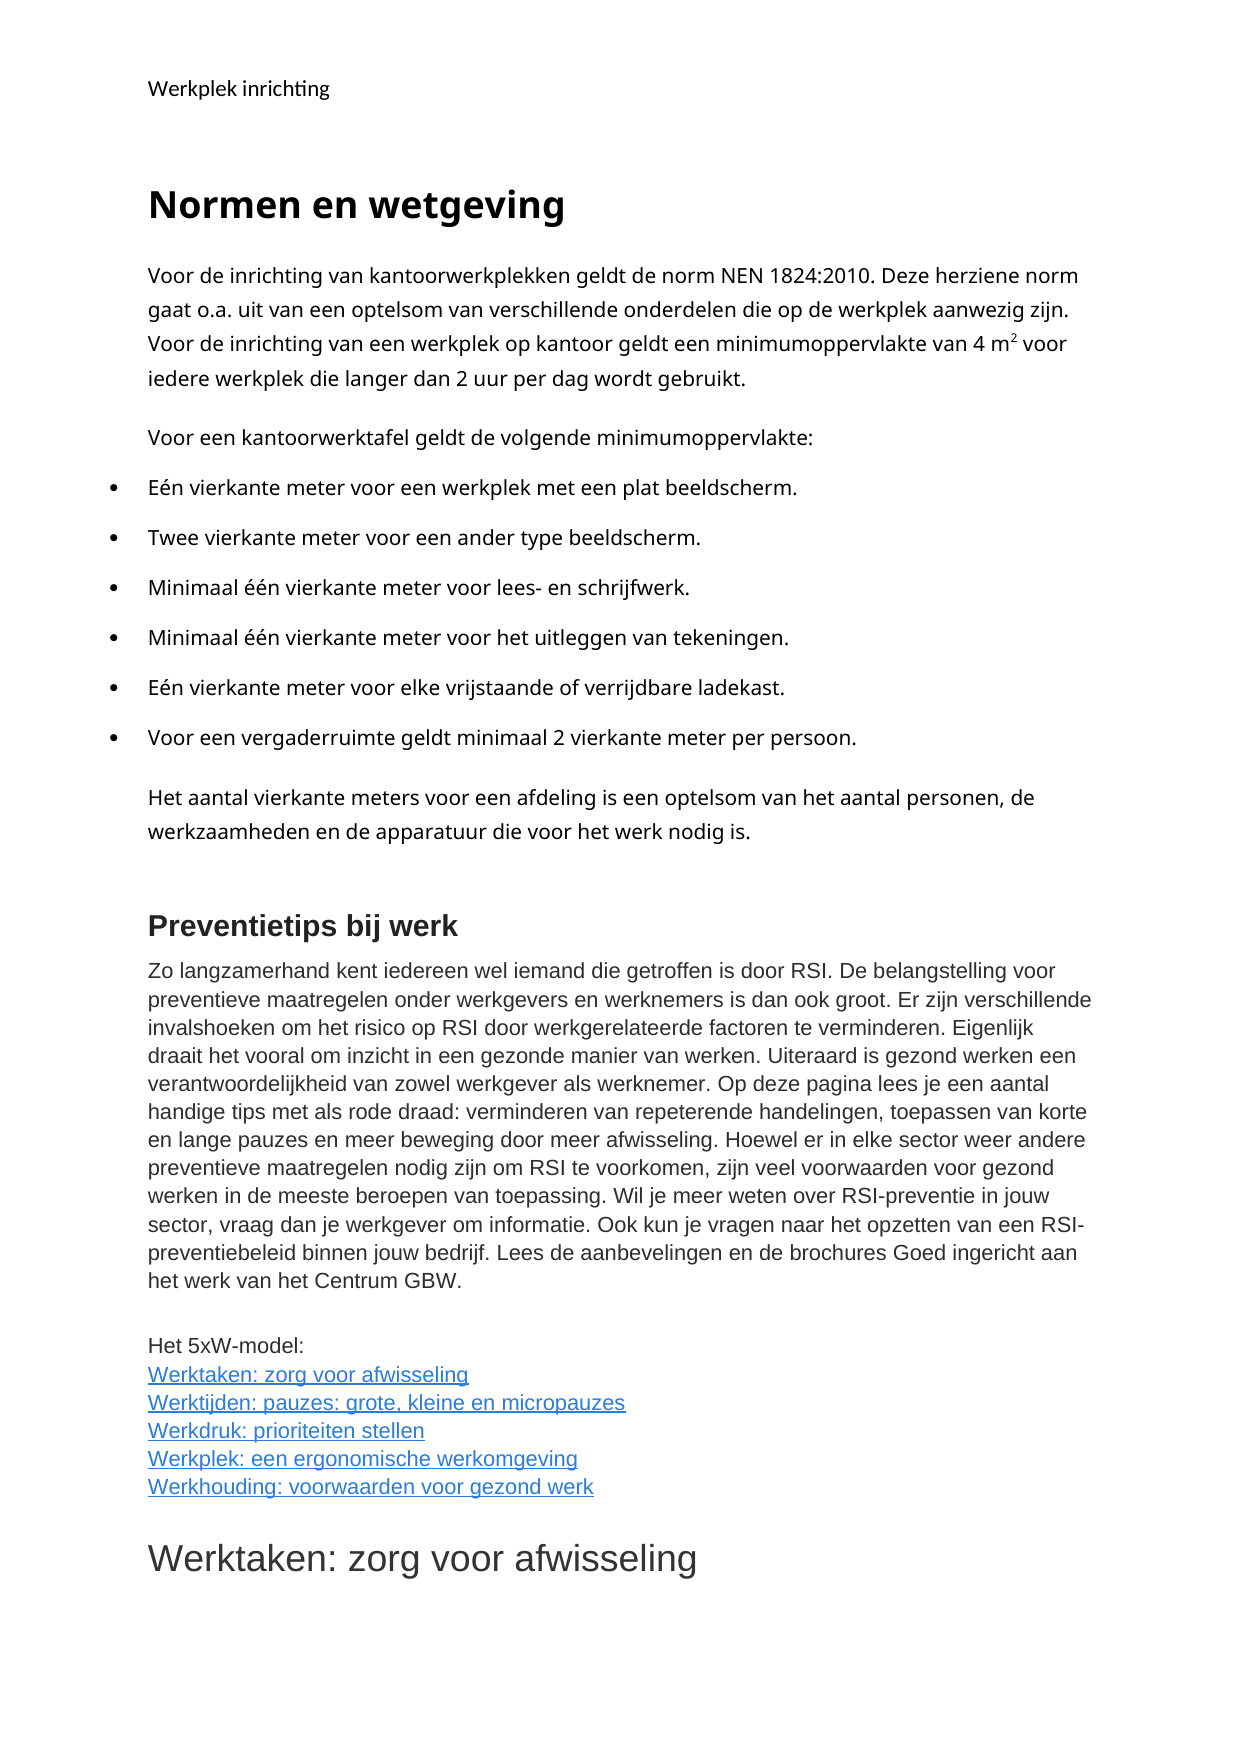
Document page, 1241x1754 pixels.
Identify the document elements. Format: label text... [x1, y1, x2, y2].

text Voor de inrichting van een werkplek op kantoor geldt een minimumoppervlakte van 4 m2 voor iedere werkplek die langer dan 2 uur per dag wordt gebruikt. [148, 324, 1093, 392]
list Minimaal één vierkante meter voor lees- en schrijfwerk. [110, 567, 1093, 602]
text Werktaken: zorg voor afwisseling [148, 1537, 1093, 1580]
list Voor een vergaderruimte geldt minimaal 2 vierkante meter per persoon. [110, 717, 1093, 752]
text Voor een kantoorwerktafel geldt de volgende minimumoppervlakte: [148, 417, 1093, 452]
text Zo langzamerhand kent iedereen wel iemand die getroffen is door RSI. De belangstelling voor preventieve maatregelen onder werkgevers en werknemers is dan ook groot. Er zijn verschillende invalshoeken om het risico op RSI door werkgerelateerde factoren te verminderen. Eigenlijk draait het vooral om inzicht in een gezonde manier van werken. Uiteraard is gezond werken een verantwoordelijkheid van zowel werkgever als werknemer. Op deze pagina lees je een aantal handige tips met als rode draad: verminderen van repeterende handelingen, toepassen van korte en lange pauzes en meer beweging door meer afwisseling. Hoewel er in elke sector weer andere preventieve maatregelen nodig zijn om RSI te voorkomen, zijn veel voorwaarden voor gezond werken in de meeste beroepen van toepassing. Wil je meer weten over RSI-preventie in jouw sector, vraag dan je werkgever om informatie. Ook kun je vragen naar het opzetten van een RSI-preventiebeleid binnen jouw bedrijf. Lees de aanbevelingen en de brochures Goed ingericht aan het werk van het Centrum GBW. [148, 955, 1093, 1293]
text Normen en wetgeving [148, 179, 1093, 230]
text Preventietips bij werk [148, 902, 1093, 943]
list Minimaal één vierkante meter voor het uitleggen van tekeningen. [110, 617, 1093, 652]
text Het aantal vierkante meters voor een afdeling is een optelsom van het aantal personen, de werkzaamheden en de apparatuur die voor het werk nodig is. [148, 777, 1093, 846]
text Het 5xW-model: Werktaken: zorg voor afwisseling Werktijden: pauzes: grote, kleine en micropauzes Werkdruk: prioriteiten stellen Werkplek: een ergonomische werkomgeving Werkhouding: voorwaarden voor gezond werk [148, 1330, 1093, 1499]
text Voor de inrichting van kantoorwerkplekken geldt de norm NEN 1824:2010. Deze herziene norm gaat o.a. uit van een optelsom van verschillende onderdelen die op de werkplek aanwezig zijn. [148, 255, 1093, 324]
list Eén vierkante meter voor een werkplek met een plat beeldscherm. [110, 467, 1093, 502]
list Eén vierkante meter voor elke vrijstaande of verrijdbare ladekast. [110, 667, 1093, 702]
list Twee vierkante meter voor een ander type beeldscherm. [110, 517, 1093, 552]
